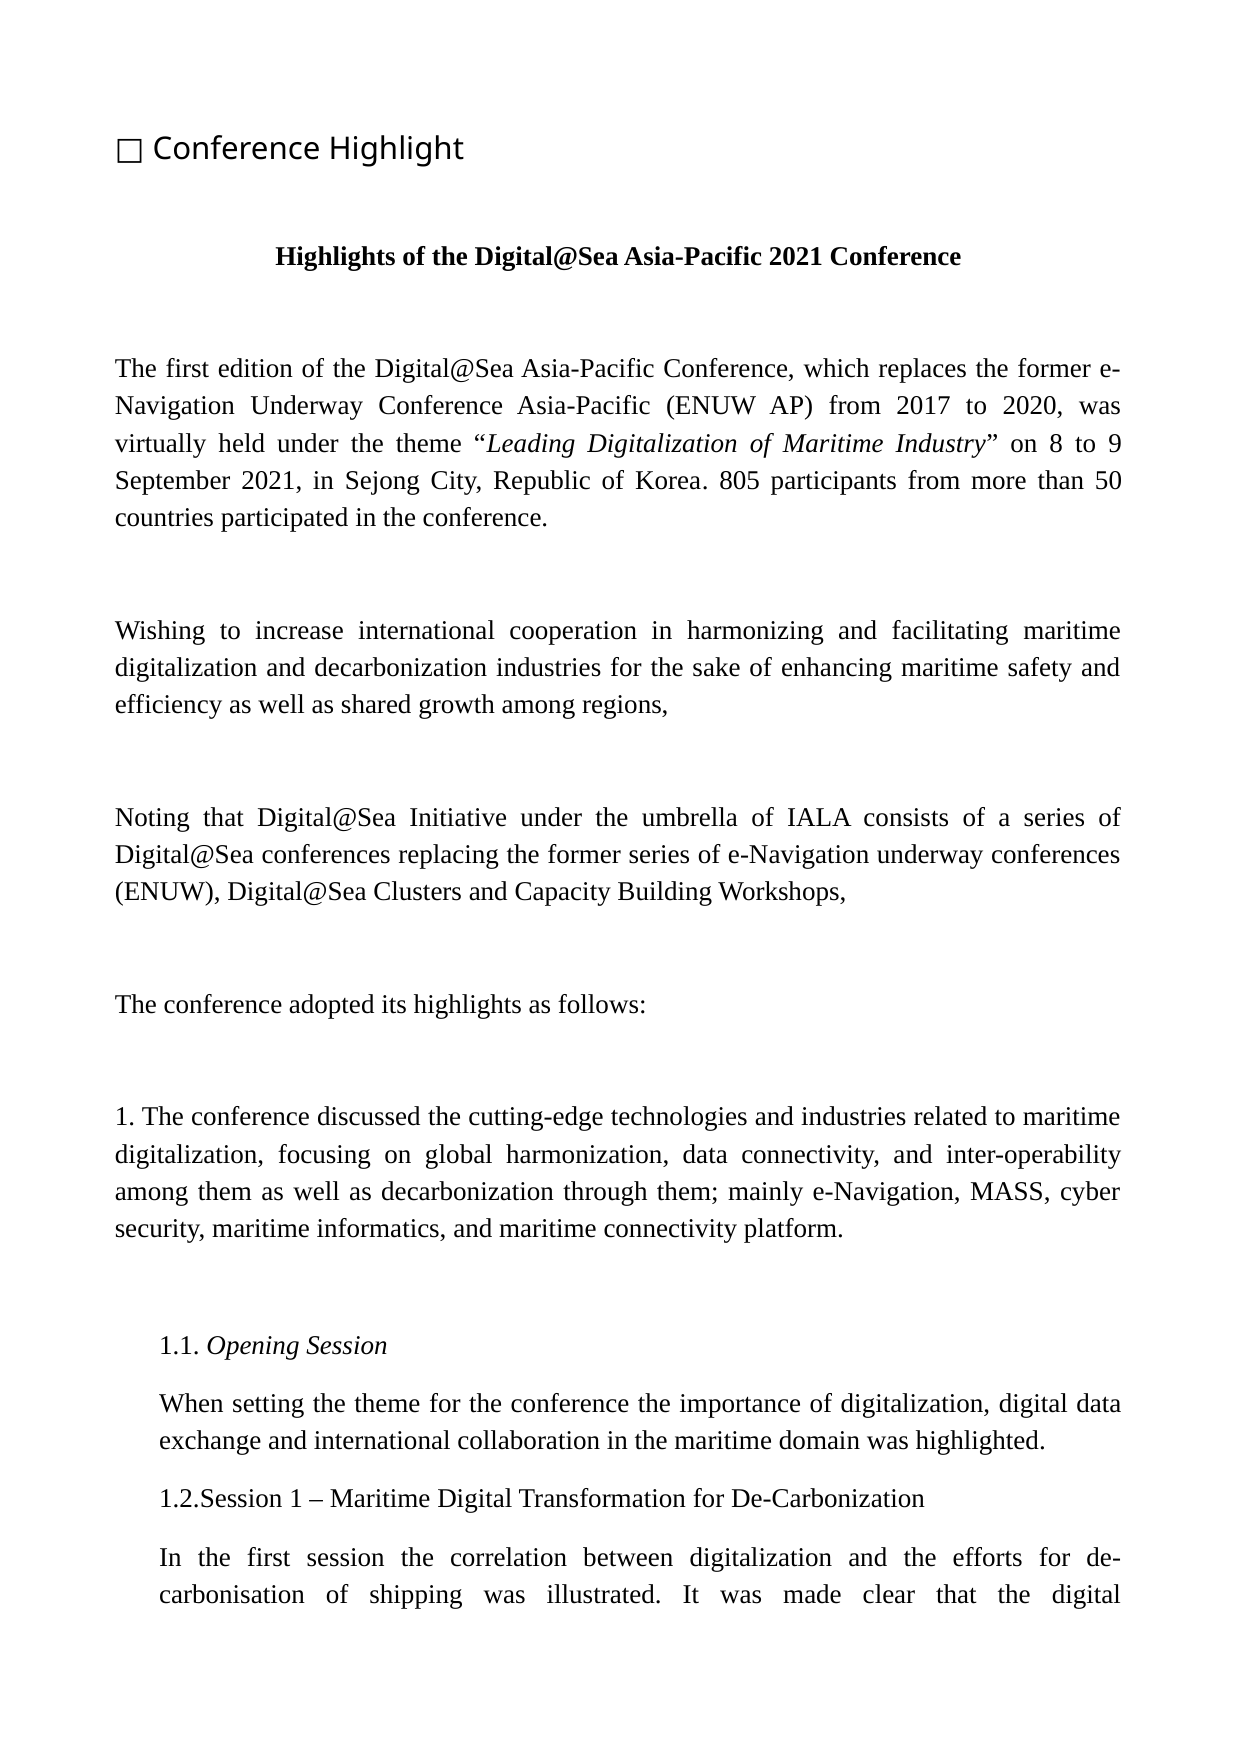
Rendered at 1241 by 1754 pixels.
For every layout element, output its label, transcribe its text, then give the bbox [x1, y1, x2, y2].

text Highlights of the Digital@Sea Asia-Pacific 2021 Conference [106, 237, 1130, 271]
text 1. The conference discussed the cutting-edge technologies and industries related to maritime digitalization, focusing on global harmonization, data connectivity, and inter-operability among them as well as decarbonization through them; mainly e-Navigation, MASS, cyber security, maritime informatics, and maritime connectivity platform. [106, 1098, 1130, 1243]
text The first edition of the Digital@Sea Asia-Pacific Conference, which replaces the former e-Navigation Underway Conference Asia-Pacific (ENUW AP) from 2017 to 2020, was virtually held under the theme “Leading Digitalization of Maritime Industry” on 8 to 9 September 2021, in Sejong City, Republic of Korea. 805 participants from more than 50 countries participated in the conference. [106, 350, 1130, 532]
text 1.2.Session 1 – Maritime Digital Transformation for De-Carbonization [151, 1480, 1130, 1514]
text Noting that Digital@Sea Initiative under the umbrella of IALA consists of a series of Digital@Sea conferences replacing the former series of e-Navigation underway conferences (ENUW), Digital@Sea Clusters and Capacity Building Workshops, [106, 799, 1130, 907]
text When setting the theme for the conference the importance of digitalization, digital data exchange and international collaboration in the maritime domain was highlighted. [151, 1385, 1130, 1456]
text Wishing to increase international cooperation in harmonizing and facilitating maritime digitalization and decarbonization industries for the sake of enhancing maritime safety and efficiency as well as shared growth among regions, [106, 612, 1130, 719]
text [151, 1538, 1130, 1611]
text 1.1. Opening Session [151, 1327, 1130, 1360]
text □ Conference Highlight [106, 124, 1130, 169]
text The conference adopted its highlights as follows: [106, 986, 1130, 1019]
